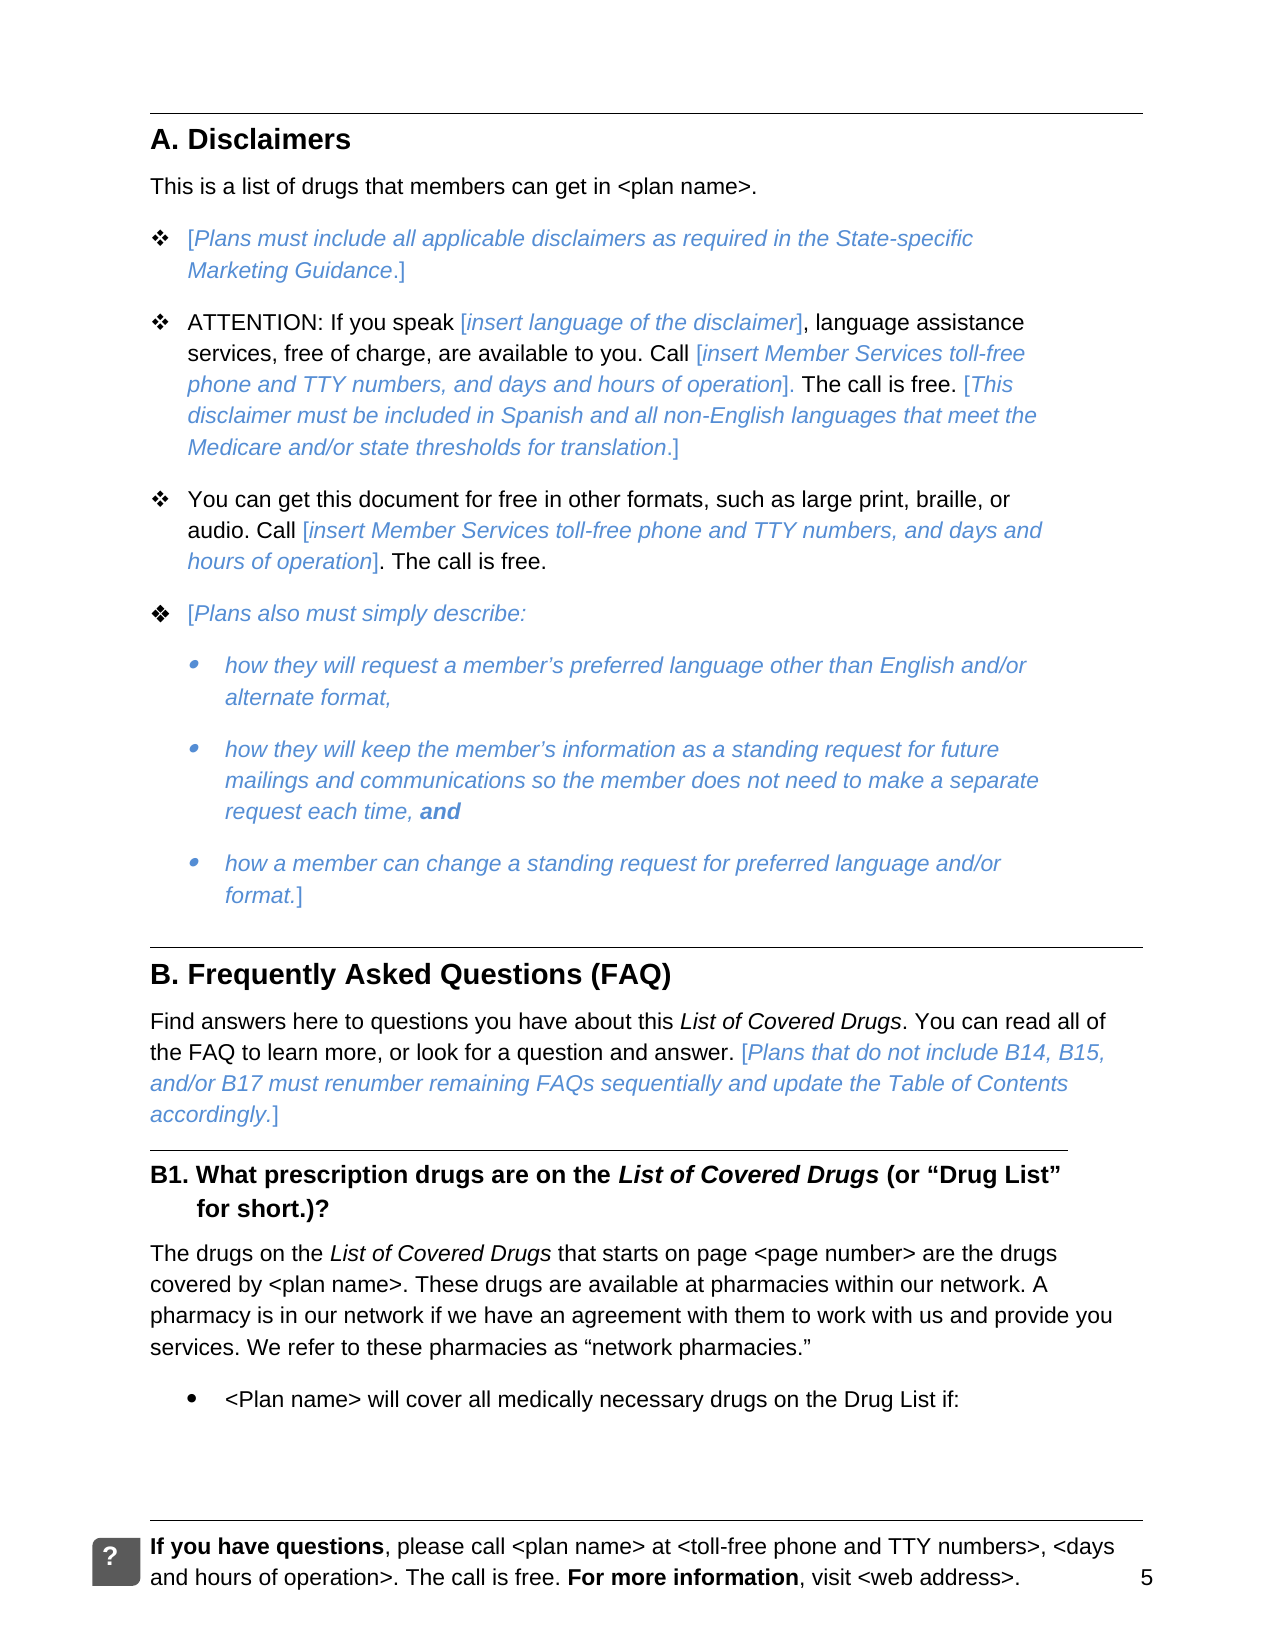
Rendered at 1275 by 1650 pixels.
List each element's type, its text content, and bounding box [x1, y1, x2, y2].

list ATTENTION: If you speak [insert language of the disclaimer], language assistance services, free of charge, are available to you. Call [insert Member Services toll-free phone and TTY numbers, and days and hours of operation]. The call is free. [This disclaimer must be included in Spanish and all non-English languages that meet the Medicare and/or state thresholds for translation.] [150, 305, 1068, 461]
list how a member can change a standing request for preferred language and/or format.] [187, 847, 1068, 909]
list <Plan name> will cover all medically necessary drugs on the Drug List if: [187, 1382, 1068, 1413]
text This is a list of drugs that members can get in <plan name>. [150, 170, 1143, 201]
subtitle B1. What prescription drugs are on the List of Covered Drugs (or “Drug List” for short.)? [150, 1151, 1068, 1224]
list You can get this document for free in other formats, such as large print, braille, or audio. Call [insert Member Services toll-free phone and TTY numbers, and days and hours of operation]. The call is free. [150, 482, 1068, 576]
list how they will keep the member’s information as a standing request for future mailings and communications so the member does not need to make a separate request each time, and [187, 732, 1068, 826]
list [Plans must include all applicable disclaimers as required in the State-specific Marketing Guidance.] [150, 222, 1068, 284]
text The drugs on the List of Covered Drugs that starts on page <page number> are the drugs covered by <plan name>. These drugs are available at pharmacies within our network. A pharmacy is in our network if we have an agreement with them to work with us and provide you services. We refer to these pharmacies as “network pharmacies.” [150, 1236, 1143, 1361]
list [Plans also must simply describe: [150, 597, 1068, 628]
list how they will request a member’s preferred language other than English and/or alternate format, [187, 649, 1068, 711]
text Find answers here to questions you have about this List of Covered Drugs. You can read all of the FAQ to learn more, or look for a question and answer. [Plans that do not include B14, B15, and/or B17 must renumber remaining FAQs sequentially and update the Table of Contents accordingly.] [150, 1004, 1143, 1129]
subtitle Disclaimers [150, 114, 1143, 157]
subtitle Frequently Asked Questions (FAQ) [150, 948, 1143, 992]
